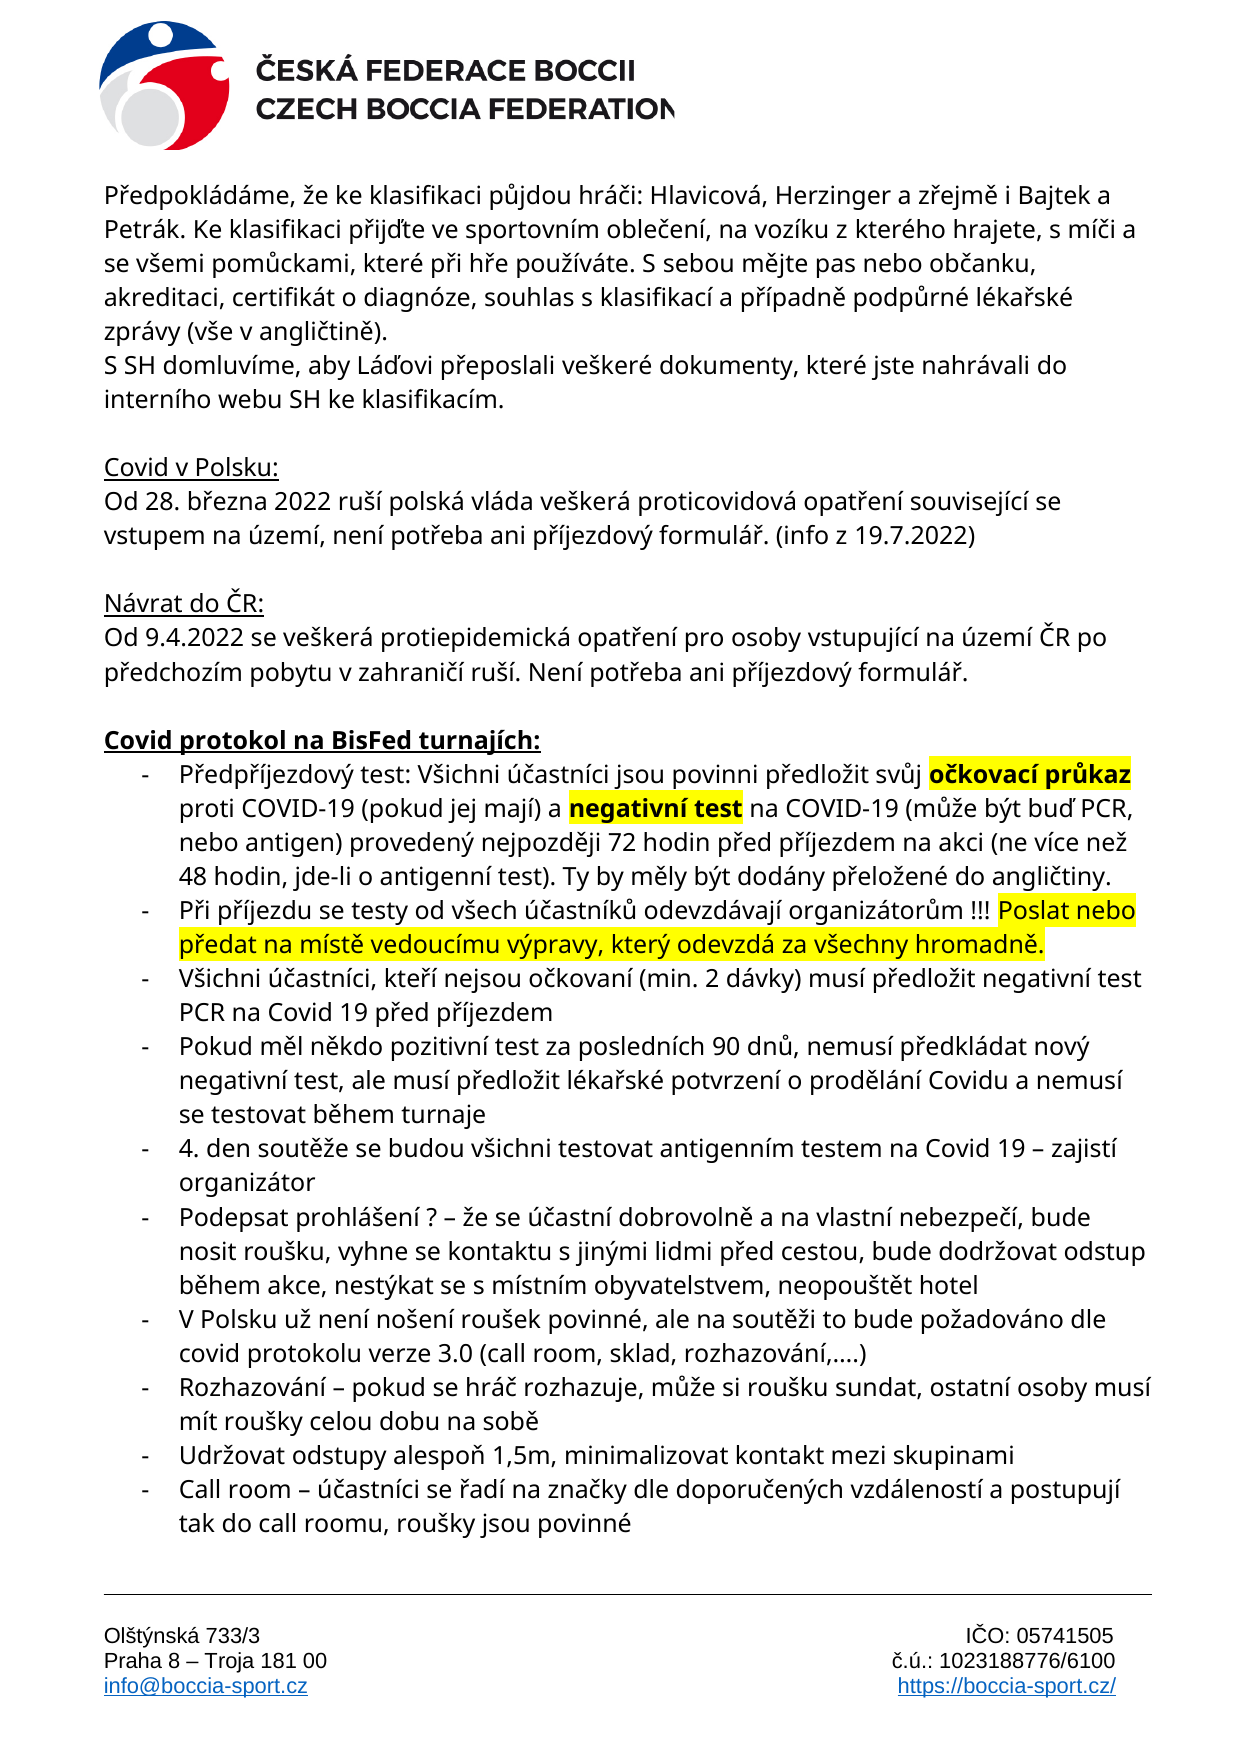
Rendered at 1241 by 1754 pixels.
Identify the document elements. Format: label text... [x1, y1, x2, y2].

list V Polsku už není nošení roušek povinné, ale na soutěži to bude požadováno dle covid protokolu verze 3.0 (call room, sklad, rozhazování,….) [141, 1301, 1152, 1369]
text S SH domluvíme, aby Láďovi přeposlali veškeré dokumenty, které jste nahrávali do interního webu SH ke klasifikacím. [103, 348, 1152, 416]
list Rozhazování – pokud se hráč rozhazuje, může si roušku sundat, ostatní osoby musí mít roušky celou dobu na sobě [141, 1369, 1152, 1438]
list Při příjezdu se testy od všech účastníků odevzdávají organizátorům !!! Poslat nebo předat na místě vedoucímu výpravy, který odevzdá za všechny hromadně. [141, 893, 998, 961]
list Podepsat prohlášení ? – že se účastní dobrovolně a na vlastní nebezpečí, bude nosit roušku, vyhne se kontaktu s jinými lidmi před cestou, bude dodržovat odstup během akce, nestýkat se s místním obyvatelstvem, neopouštět hotel [141, 1199, 1152, 1301]
text Od 9.4.2022 se veškerá protiepidemická opatření pro osoby vstupující na území ČR po předchozím pobytu v zahraničí ruší. Není potřeba ani příjezdový formulář. [103, 620, 1152, 688]
text Covid v Polsku: [103, 450, 1152, 484]
list 4. den soutěže se budou všichni testovat antigenním testem na Covid 19 – zajistí organizátor [141, 1131, 1152, 1199]
list Udržovat odstupy alespoň 1,5m, minimalizovat kontakt mezi skupinami [141, 1438, 1152, 1472]
text Covid protokol na BisFed turnajích: [103, 722, 1152, 756]
list Předpříjezdový test: Všichni účastníci jsou povinni předložit svůj očkovací průkaz proti COVID-19 (pokud jej mají) a negativní test na COVID-19 (může být buď PCR, nebo antigen) provedený nejpozději 72 hodin před příjezdem na akci (ne více než 48 hodin, jde-li o antigenní test). Ty by měly být dodány přeložené do angličtiny. [141, 756, 1152, 893]
list Call room – účastníci se řadí na značky dle doporučených vzdáleností a postupují tak do call roomu, roušky jsou povinné [141, 1472, 1152, 1540]
picture [99, 21, 675, 150]
text Předpokládáme, že ke klasifikaci půjdou hráči: Hlavicová, Herzinger a zřejmě i Bajtek a Petrák. Ke klasifikaci přijďte ve sportovním oblečení, na vozíku z kterého hrajete, s míči a se všemi pomůckami, které při hře používáte. S sebou mějte pas nebo občanku, akreditaci, certifikát o diagnóze, souhlas s klasifikací a případně podpůrné lékařské zprávy (vše v angličtině). [103, 177, 1152, 348]
list Všichni účastníci, kteří nejsou očkovaní (min. 2 dávky) musí předložit negativní test PCR na Covid 19 před příjezdem [141, 961, 1152, 1029]
text Od 28. března 2022 ruší polská vláda veškerá proticovidová opatření související se vstupem na území, není potřeba ani příjezdový formulář. (info z 19.7.2022) [103, 484, 1152, 552]
text Návrat do ČR: [103, 586, 1152, 620]
list Pokud měl někdo pozitivní test za posledních 90 dnů, nemusí předkládat nový negativní test, ale musí předložit lékařské potvrzení o prodělání Covidu a nemusí se testovat během turnaje [141, 1029, 1152, 1131]
